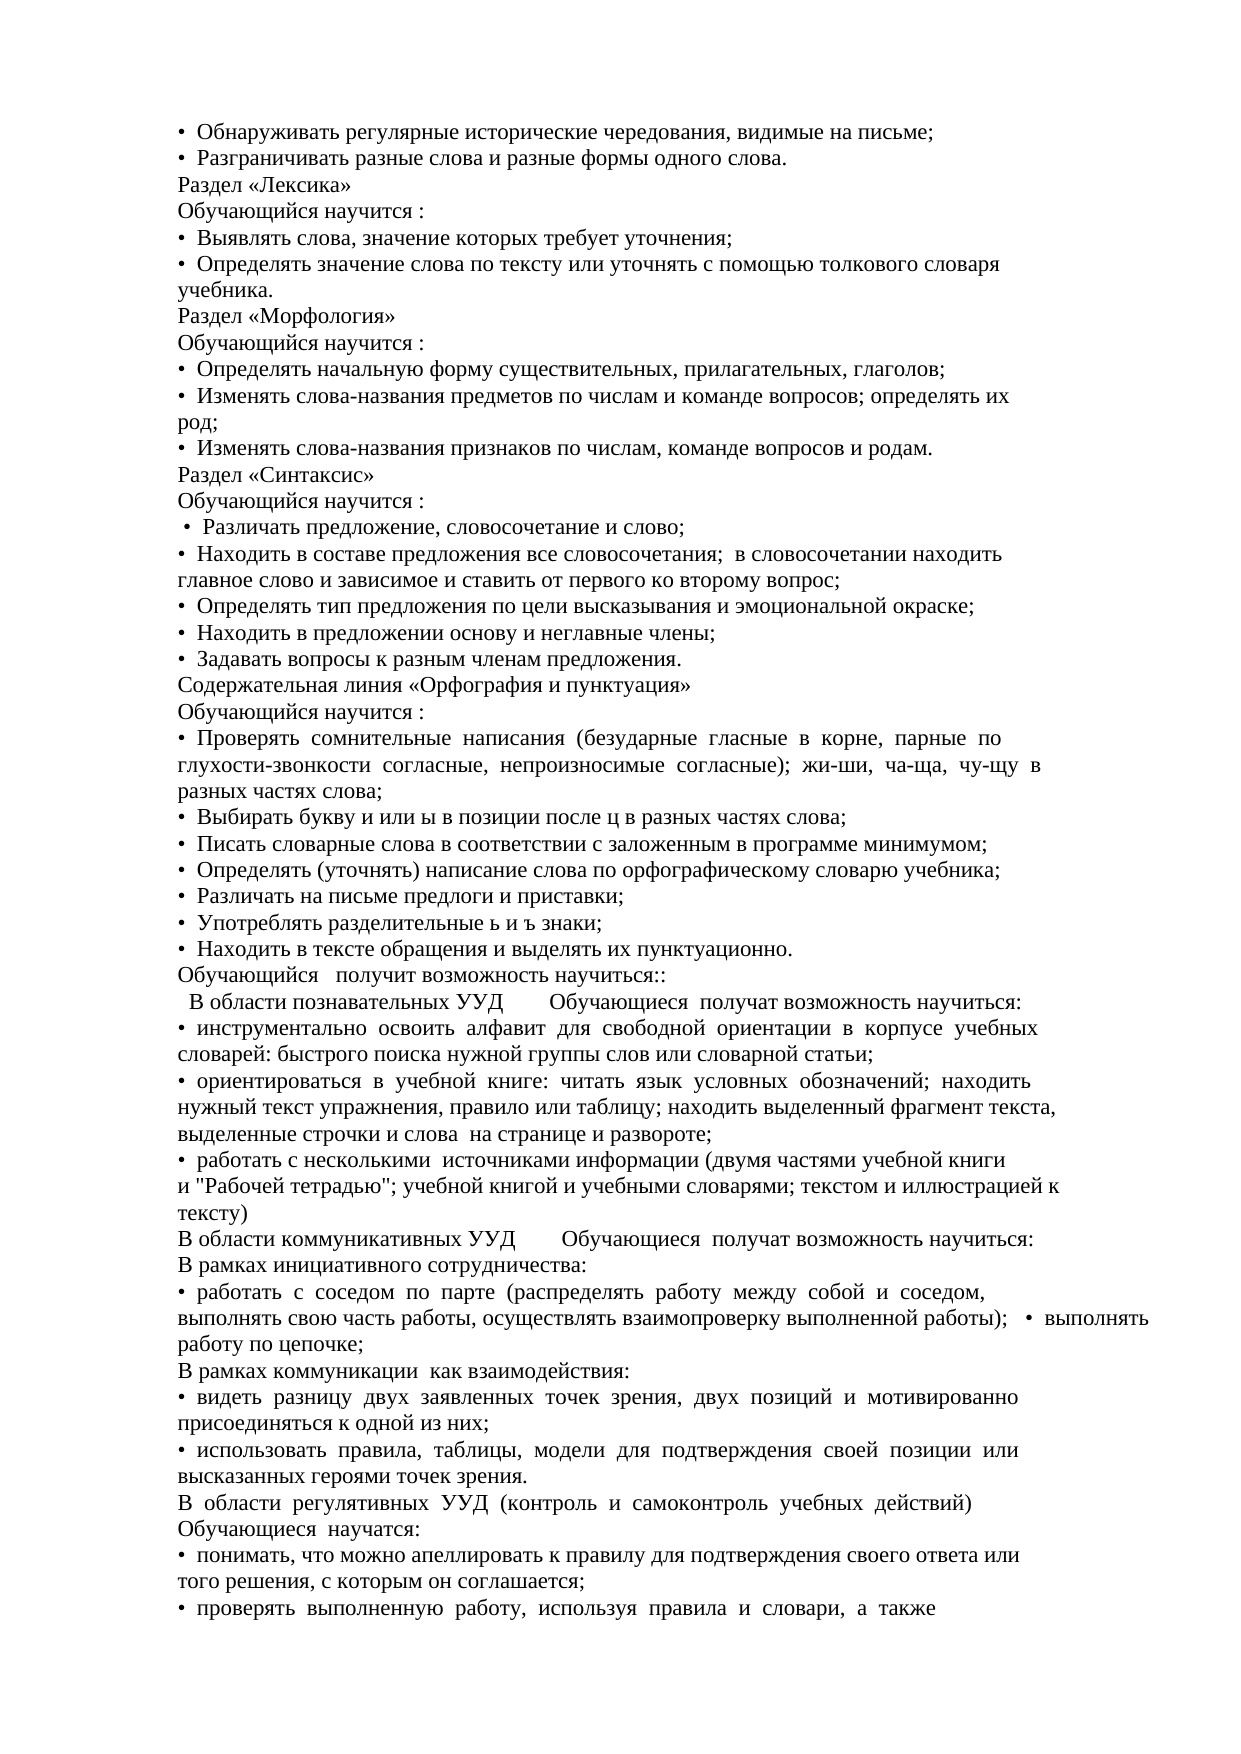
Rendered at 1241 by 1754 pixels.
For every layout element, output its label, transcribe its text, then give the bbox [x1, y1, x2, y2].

text Обучающийся научится : [177, 487, 1152, 513]
text присоединяться к одной из них; [177, 1409, 1152, 1436]
text того решения, с которым он соглашается; [177, 1568, 1152, 1594]
text • видеть разницу двух заявленных точек зрения, двух позиций и мотивированно [177, 1383, 1152, 1409]
text • Различать предложение, словосочетание и слово; [177, 513, 1152, 540]
text • Находить в предложении основу и неглавные члены; [177, 619, 1152, 645]
text • Изменять слова-названия предметов по числам и команде вопросов; определять их [177, 382, 1152, 408]
text • Проверять сомнительные написания (безударные гласные в корне, парные по [177, 724, 1152, 751]
text • Различать на письме предлоги и приставки; [177, 882, 1152, 909]
text • Обнаруживать регулярные исторические чередования, видимые на письме; [177, 118, 1152, 144]
text учебника. [177, 276, 1152, 303]
text • проверять выполненную работу, используя правила и словари, а также [177, 1594, 1152, 1620]
text высказанных героями точек зрения. [177, 1462, 1152, 1488]
text В области коммуникативных УУД Обучающиеся получат возможность научиться: [177, 1225, 1152, 1251]
text род; [177, 408, 1152, 434]
text • Определять начальную форму существительных, прилагательных, глаголов; [177, 355, 1152, 382]
text нужный текст упражнения, правило или таблицу; находить выделенный фрагмент текста, [177, 1093, 1152, 1119]
text • работать с несколькими источниками информации (двумя частями учебной книги [177, 1146, 1152, 1172]
text В области познавательных УУД Обучающиеся получат возможность научиться: [177, 988, 1152, 1014]
text Обучающиеся научатся: [177, 1515, 1152, 1541]
text В рамках инициативного сотрудничества: [177, 1251, 1152, 1278]
text В области регулятивных УУД (контроль и самоконтроль учебных действий) [177, 1488, 1152, 1515]
text • Разграничивать разные слова и разные формы одного слова. [177, 144, 1152, 171]
text Раздел «Морфология» [177, 303, 1152, 329]
text • Находить в составе предложения все словосочетания; в словосочетании находить [177, 540, 1152, 566]
text Обучающийся научится : [177, 329, 1152, 355]
text • работать с соседом по парте (распределять работу между собой и соседом, [177, 1278, 1152, 1304]
text тексту) [177, 1199, 1152, 1225]
text • Выявлять слова, значение которых требует уточнения; [177, 223, 1152, 250]
text В рамках коммуникации как взаимодействия: [177, 1357, 1152, 1383]
text • использовать правила, таблицы, модели для подтверждения своей позиции или [177, 1436, 1152, 1462]
text выполнять свою часть работы, осуществлять взаимопроверку выполненной работы); • выполнять работу по цепочке; [177, 1304, 1152, 1357]
text Содержательная линия «Орфография и пунктуация» [177, 672, 1152, 698]
text • Определять тип предложения по цели высказывания и эмоциональной окраске; [177, 592, 1152, 619]
text Обучающийся научится : [177, 698, 1152, 724]
text • ориентироваться в учебной книге: читать язык условных обозначений; находить [177, 1067, 1152, 1093]
text Раздел «Синтаксис» [177, 461, 1152, 487]
text • Определять (уточнять) написание слова по орфографическому словарю учебника; [177, 856, 1152, 882]
text • инструментально освоить алфавит для свободной ориентации в корпусе учебных [177, 1014, 1152, 1041]
text • Выбирать букву и или ы в позиции после ц в разных частях слова; [177, 803, 1152, 830]
text • понимать, что можно апеллировать к правилу для подтверждения своего ответа или [177, 1541, 1152, 1568]
text разных частях слова; [177, 777, 1152, 803]
text • Писать словарные слова в соответствии с заложенным в программе минимумом; [177, 830, 1152, 856]
text Обучающийся научится : [177, 197, 1152, 223]
text • Находить в тексте обращения и выделять их пунктуационно. [177, 935, 1152, 961]
text • Употреблять разделительные ь и ъ знаки; [177, 909, 1152, 935]
text выделенные строчки и слова на странице и развороте; [177, 1119, 1152, 1146]
text главное слово и зависимое и ставить от первого ко второму вопрос; [177, 566, 1152, 592]
text • Задавать вопросы к разным членам предложения. [177, 645, 1152, 672]
text Раздел «Лексика» [177, 171, 1152, 197]
text • Определять значение слова по тексту или уточнять с помощью толкового словаря [177, 250, 1152, 276]
text • Изменять слова-названия признаков по числам, команде вопросов и родам. [177, 434, 1152, 461]
text словарей: быстрого поиска нужной группы слов или словарной статьи; [177, 1041, 1152, 1067]
text и "Рабочей тетрадью"; учебной книгой и учебными словарями; текстом и иллюстрацией к [177, 1172, 1152, 1199]
text Обучающийся получит возможность научиться:: [177, 961, 1152, 988]
text глухости-звонкости согласные, непроизносимые согласные); жи-ши, ча-ща, чу-щу в [177, 751, 1152, 777]
